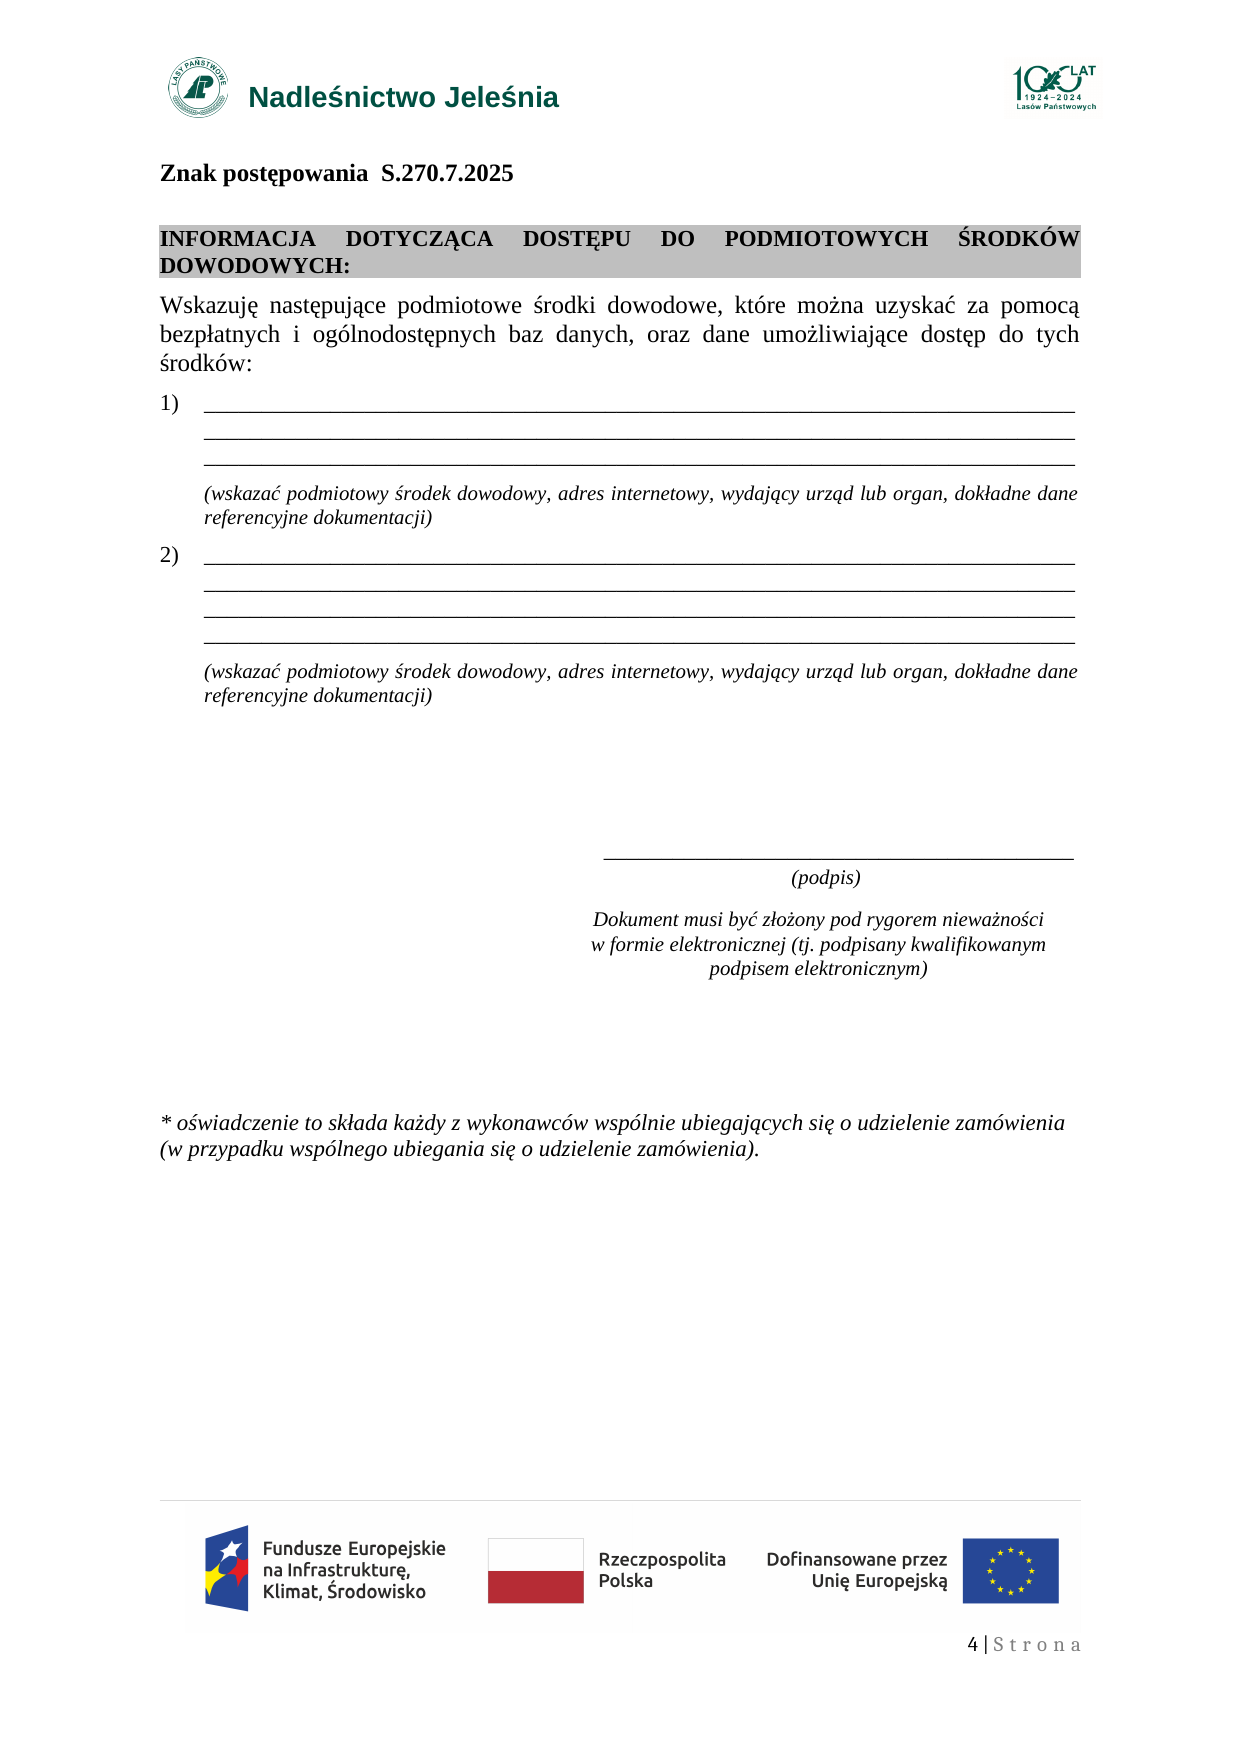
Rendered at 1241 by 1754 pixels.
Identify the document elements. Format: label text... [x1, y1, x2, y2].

list ____________________________________________________________________________ ____________________________________________________________________________________________________________________________________________________________________________________________________________________________________ [159, 541, 1081, 647]
text INFORMACJA DOTYCZĄCA DOSTĘPU DO PODMIOTOWYCH ŚRODKÓW DOWODOWYCH: [159, 225, 1081, 278]
picture [1004, 57, 1104, 119]
text (wskazać podmiotowy środek dowodowy, adres internetowy, wydający urząd lub organ, dokładne dane referencyjne dokumentacji) [204, 659, 1081, 707]
list ____________________________________________________________________________ ________________________________________________________________________________________________________________________________________________________ [159, 389, 1081, 468]
text _________________________________________ (podpis) [573, 837, 1081, 889]
text Wskazuję następujące podmiotowe środki dowodowe, które można uzyskać za pomocą bezpłatnych i ogólnodostępnych baz danych, oraz dane umożliwiające dostęp do tych środków: [159, 291, 1081, 377]
text * oświadczenie to składa każdy z wykonawców wspólnie ubiegających się o udzielenie zamówienia (w przypadku wspólnego ubiegania się o udzielenie zamówienia). [159, 1109, 1081, 1161]
text (wskazać podmiotowy środek dowodowy, adres internetowy, wydający urząd lub organ, dokładne dane referencyjne dokumentacji) [204, 481, 1081, 529]
picture [184, 1503, 1081, 1633]
text Dokument musi być złożony pod rygorem nieważności [558, 907, 1081, 931]
text w formie elektronicznej (tj. podpisany kwalifikowanym podpisem elektronicznym) [558, 931, 1081, 979]
